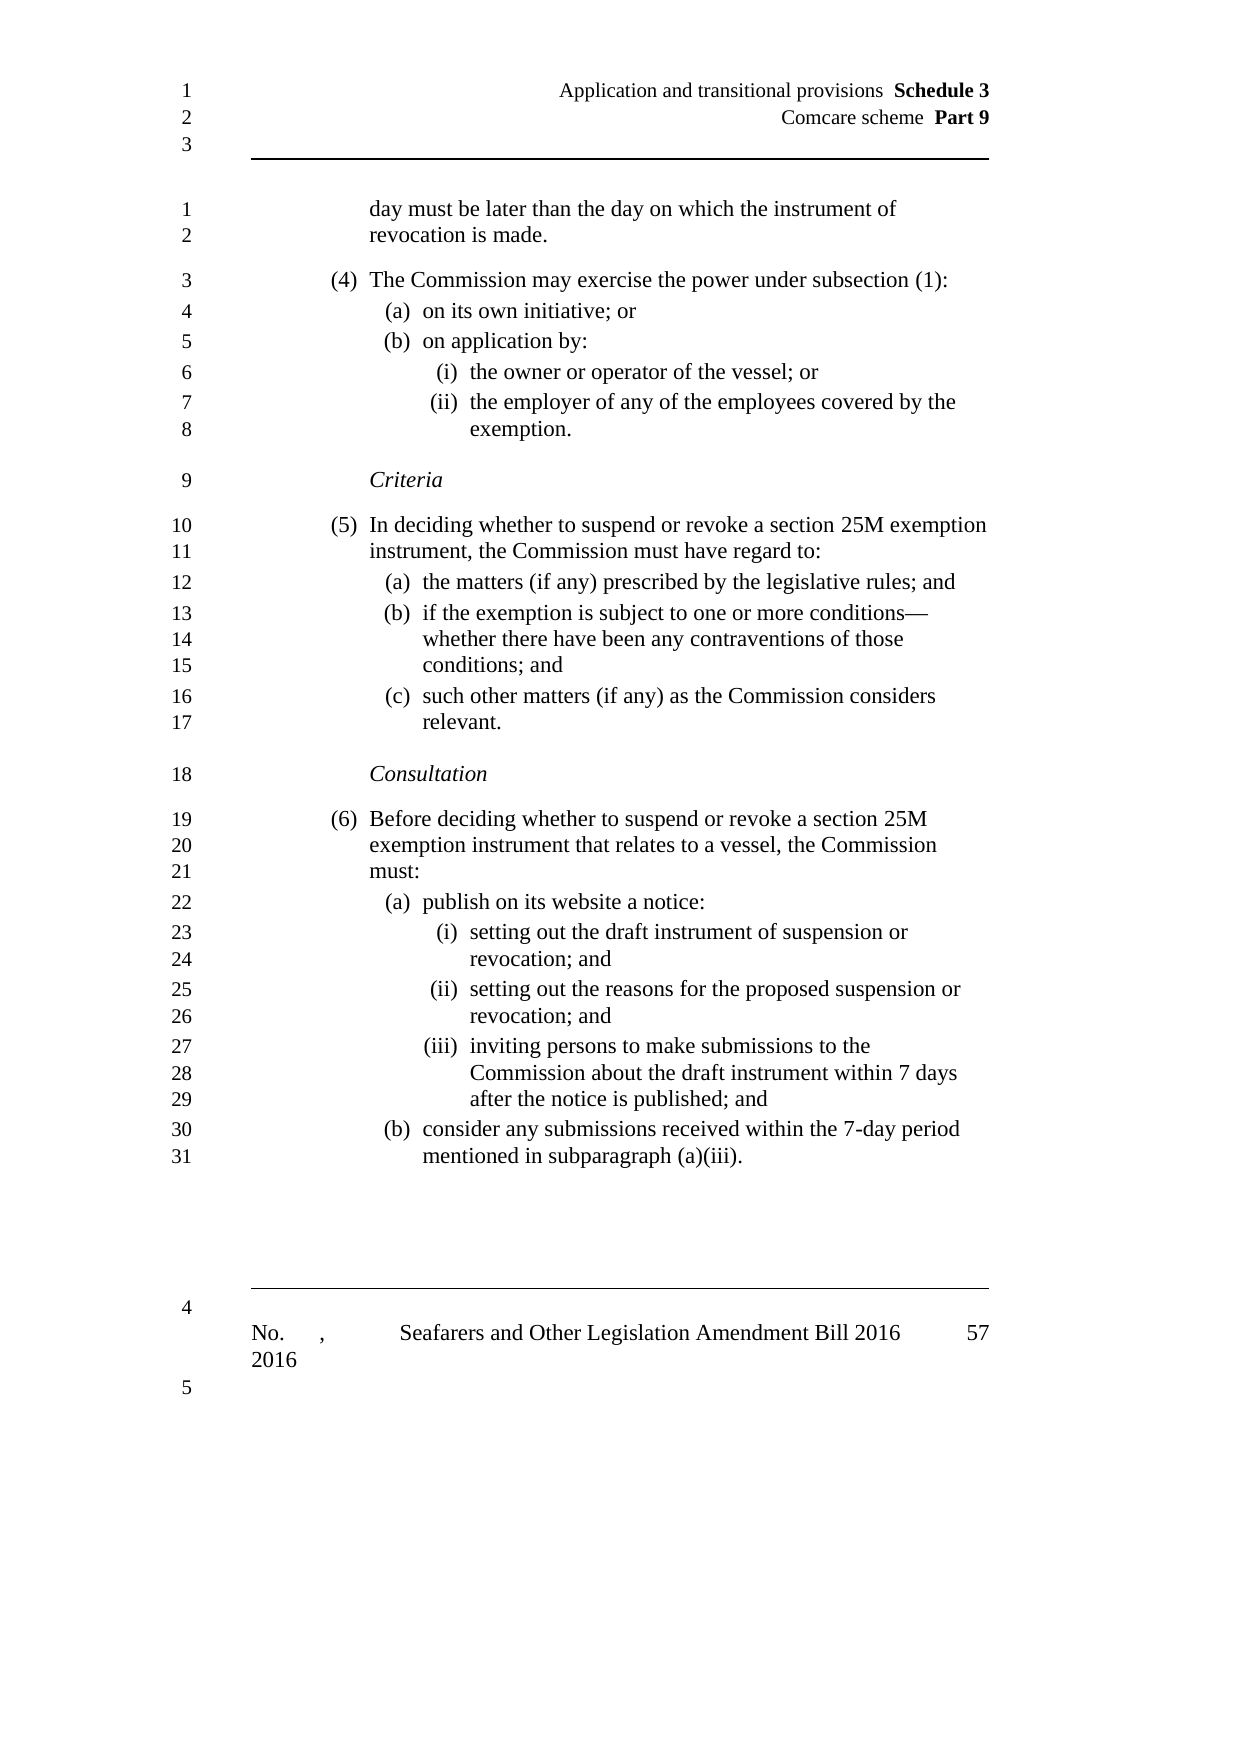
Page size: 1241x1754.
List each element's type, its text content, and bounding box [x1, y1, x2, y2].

text (b) if the exemption is subject to one or more conditions—whether there have been any contraventions of those conditions; and [251, 599, 989, 678]
text (b) on application by: [251, 327, 989, 354]
text Criteria [369, 466, 989, 492]
text (a) publish on its website a notice: [251, 888, 989, 914]
text (a) on its own initiative; or [251, 297, 989, 323]
text (i) setting out the draft instrument of suspension or revocation; and [251, 918, 989, 971]
text (5) In deciding whether to suspend or revoke a section 25M exemption instrument, the Commission must have regard to: [251, 511, 989, 564]
text (b) consider any submissions received within the 7-day period mentioned in subparagraph (a)(iii). [251, 1115, 989, 1168]
text (6) Before deciding whether to suspend or revoke a section 25M exemption instrument that relates to a vessel, the Commission must: [251, 805, 989, 884]
text (c) such other matters (if any) as the Commission considers relevant. [251, 682, 989, 734]
text (4) The Commission may exercise the power under subsection (1): [251, 266, 989, 293]
text (ii) setting out the reasons for the proposed suspension or revocation; and [251, 975, 989, 1028]
text (ii) the employer of any of the employees covered by the exemption. [251, 388, 989, 441]
text (i) the owner or operator of the vessel; or [251, 358, 989, 384]
text Consultation [369, 759, 989, 786]
text (iii) inviting persons to make submissions to the Commission about the draft instrument within 7 days after the notice is published; and [251, 1032, 989, 1111]
text (a) the matters (if any) prescribed by the legislative rules; and [251, 568, 989, 594]
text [251, 195, 989, 248]
